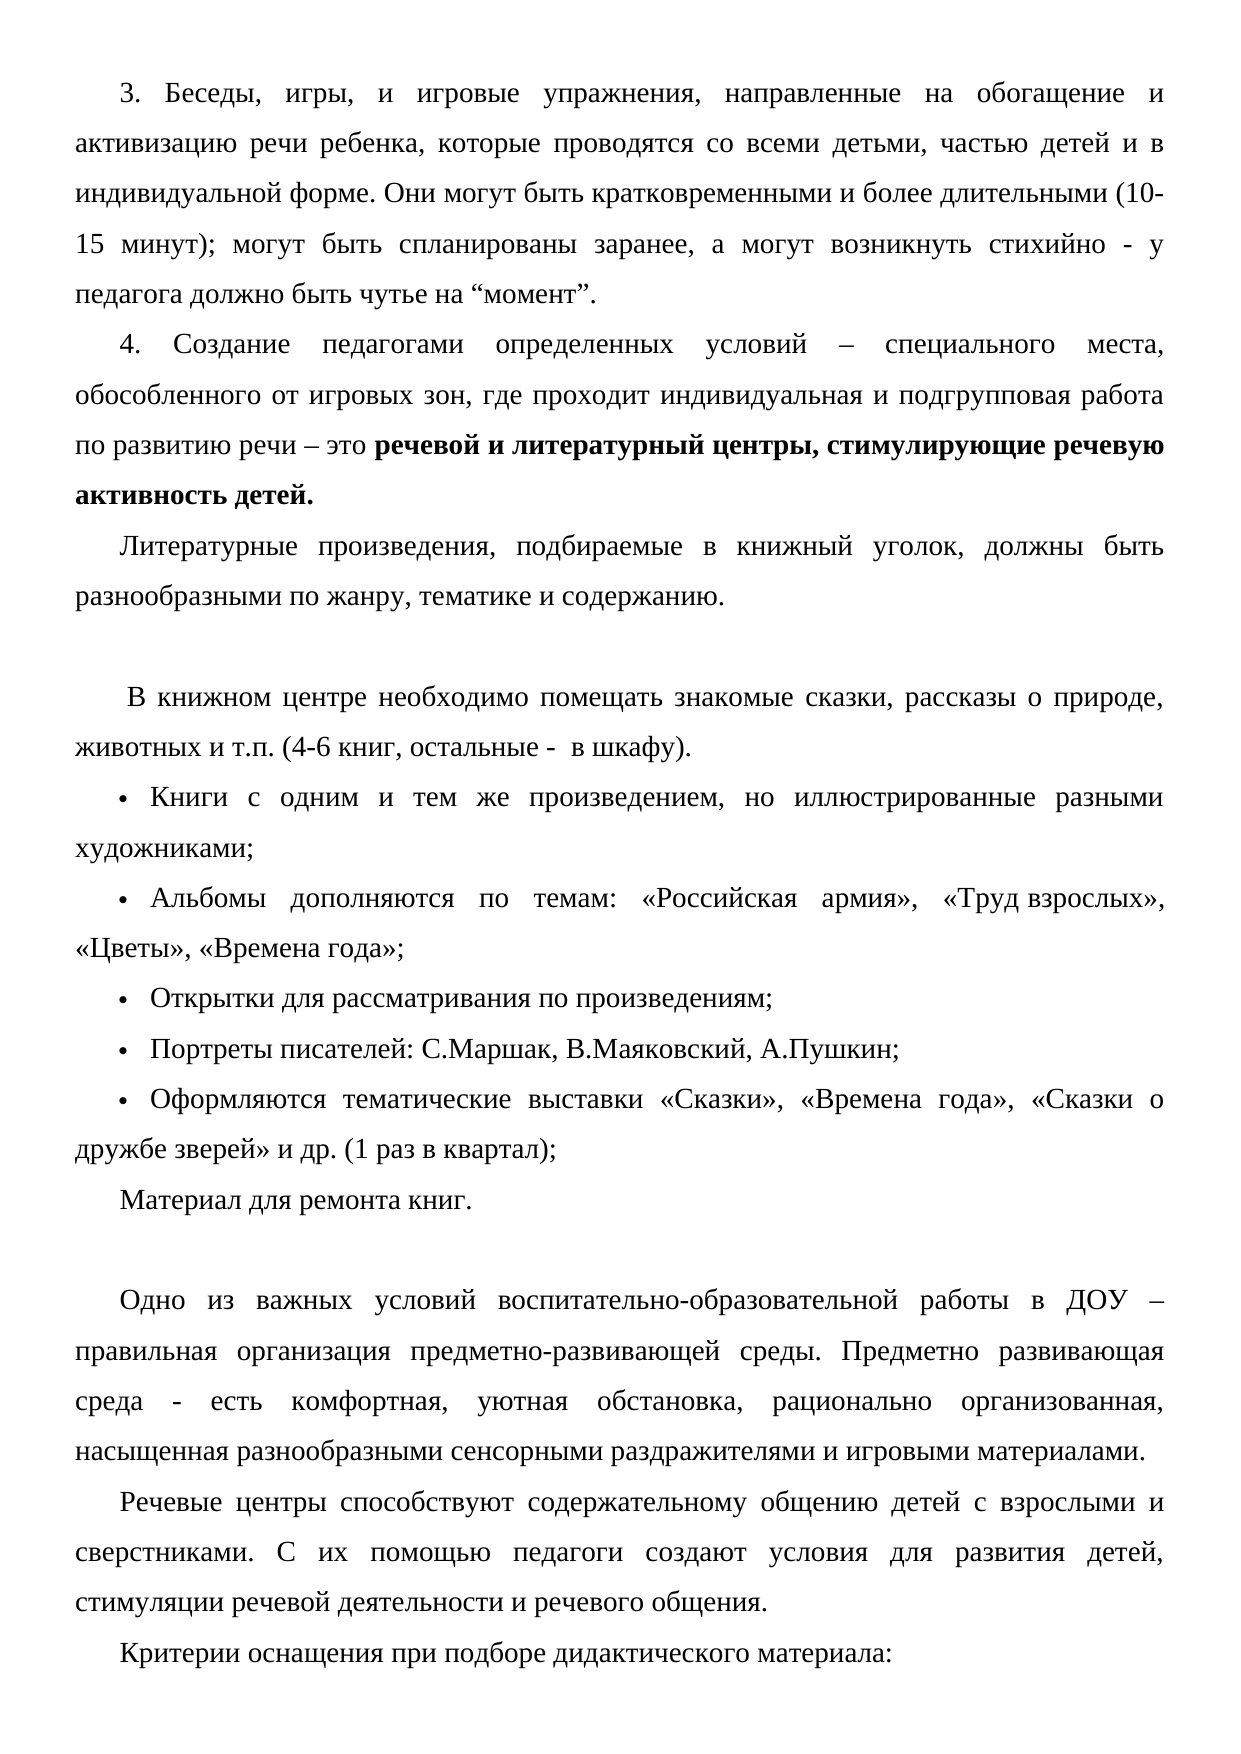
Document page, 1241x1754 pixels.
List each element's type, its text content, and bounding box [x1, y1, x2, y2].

text Литературные произведения, подбираемые в книжный уголок, должны быть разнообразными по жанру, тематике и содержанию. [75, 528, 1165, 612]
list Оформляются тематические выставки «Сказки», «Времена года», «Сказки о дружбе зверей» и др. (1 раз в квартал); [75, 1081, 1165, 1165]
text 4. Создание педагогами определенных условий – специального места, обособленного от игровых зон, где проходит индивидуальная и подгрупповая работа по развитию речи – это речевой и литературный центры, стимулирующие речевую активность детей. [75, 327, 1165, 511]
text Материал для ремонта книг. [75, 1182, 1165, 1215]
text В книжном центре необходимо помещать знакомые сказки, рассказы о природе, животных и т.п. (4-6 книг, остальные - в шкафу). [75, 679, 1165, 763]
list Открытки для рассматривания по произведениям; [75, 981, 1165, 1014]
list Портреты писателей: С.Маршак, В.Маяковский, А.Пушкин; [75, 1031, 1165, 1064]
text Критерии оснащения при подборе дидактического материала: [75, 1635, 1165, 1668]
list Книги с одним и тем же произведением, но иллюстрированные разными художниками; [75, 779, 1165, 863]
list Альбомы дополняются по темам: «Российская армия», «Труд взрослых», «Цветы», «Времена года»; [75, 880, 1165, 964]
text Речевые центры способствуют содержательному общению детей с взрослыми и сверстниками. С их помощью педагоги создают условия для развития детей, стимуляции речевой деятельности и речевого общения. [75, 1484, 1165, 1618]
text 3. Беседы, игры, и игровые упражнения, направленные на обогащение и активизацию речи ребенка, которые проводятся со всеми детьми, частью детей и в индивидуальной форме. Они могут быть кратковременными и более длительными (10-15 минут); могут быть спланированы заранее, а могут возникнуть стихийно - у педагога должно быть чутье на “момент”. [75, 75, 1165, 310]
text Одно из важных условий воспитательно-образовательной работы в ДОУ – правильная организация предметно-развивающей среды. Предметно развивающая среда - есть комфортная, уютная обстановка, рационально организованная, насыщенная разнообразными сенсорными раздражителями и игровыми материалами. [75, 1282, 1165, 1467]
